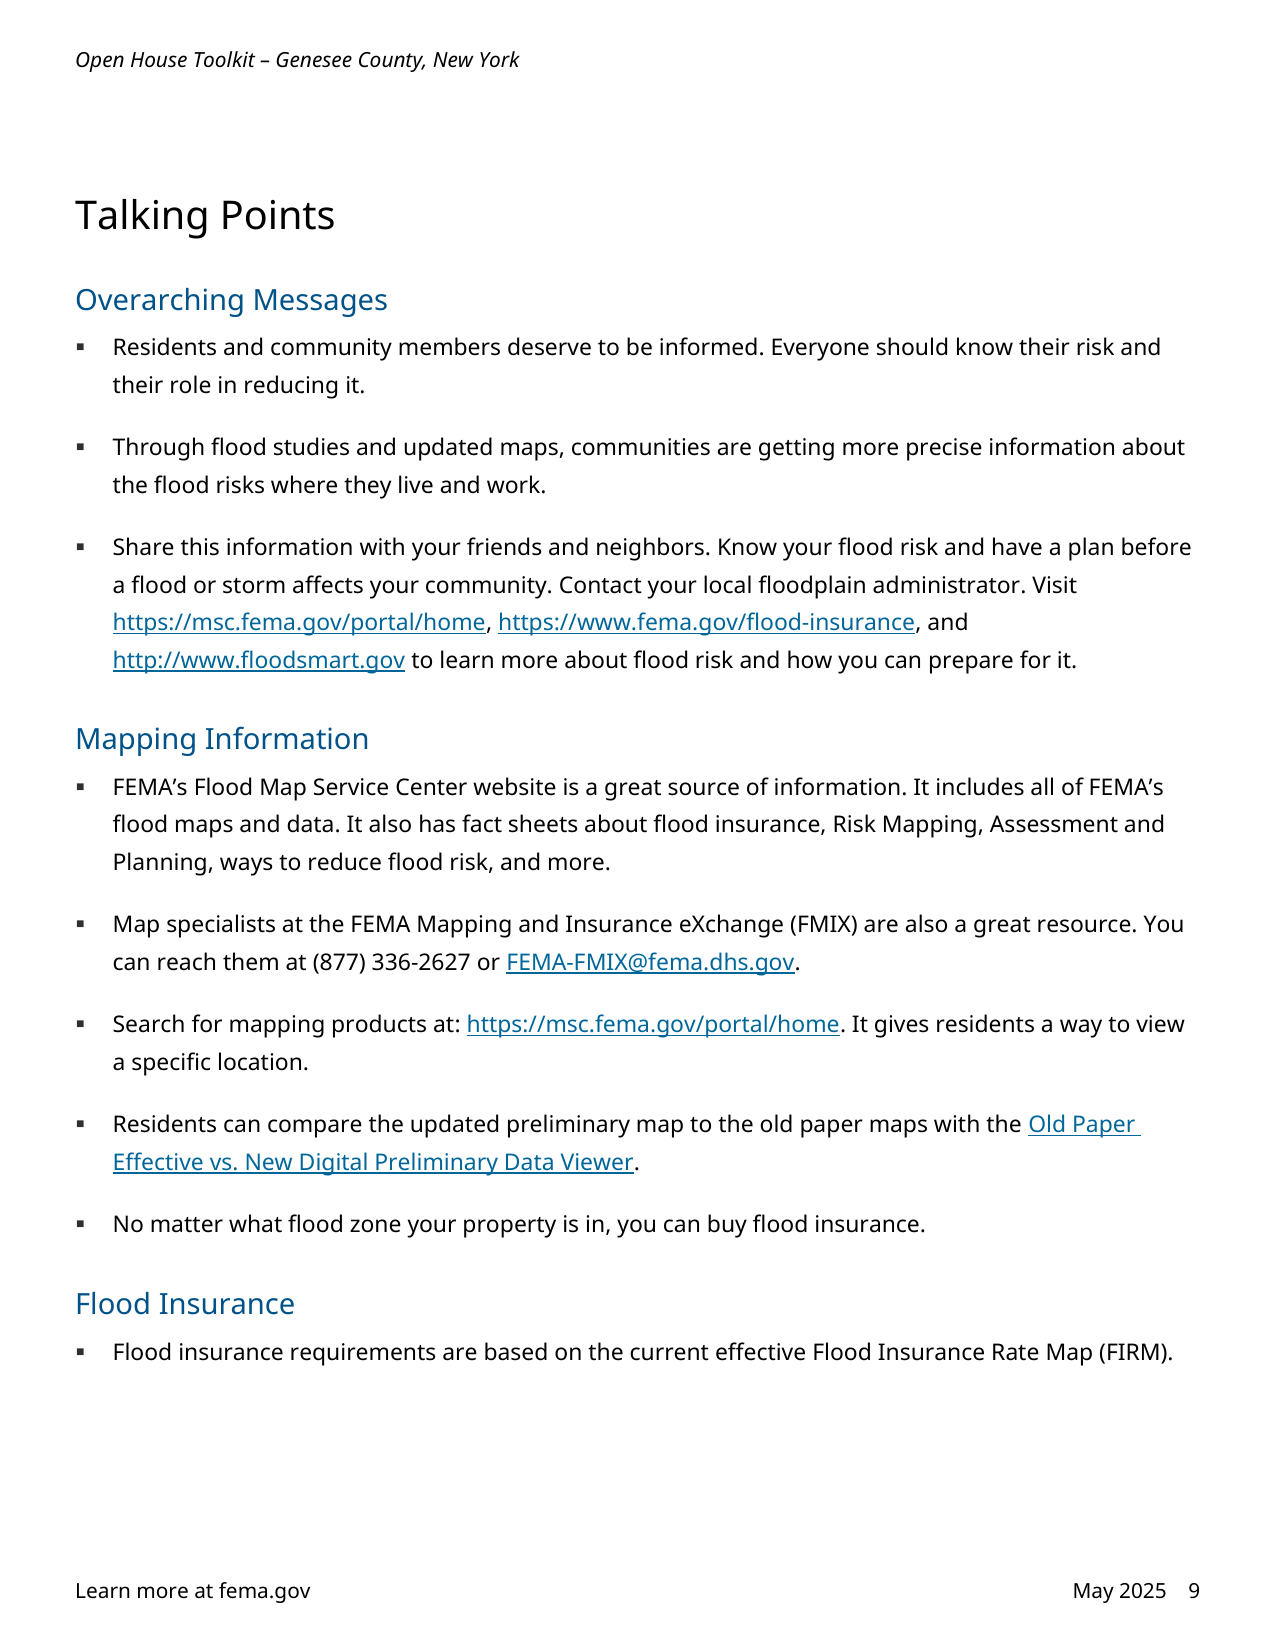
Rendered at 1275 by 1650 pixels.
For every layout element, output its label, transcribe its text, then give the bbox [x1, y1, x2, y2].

subtitle Mapping Information [75, 719, 1200, 758]
text Through flood studies and updated maps, communities are getting more precise information about the flood risks where they live and work. [75, 431, 1200, 500]
text Share this information with your friends and neighbors. Know your flood risk and have a plan before a flood or storm affects your community. Contact your local floodplain administrator. Visit https://msc.fema.gov/portal/home, https://www.fema.gov/flood-insurance, and http://www.floodsmart.gov to learn more about flood risk and how you can prepare for it. [75, 531, 1200, 675]
text No matter what flood zone your property is in, you can buy flood insurance. [75, 1208, 1200, 1239]
subtitle Talking Points [75, 187, 1200, 241]
text Map specialists at the FEMA Mapping and Insurance eXchange (FMIX) are also a great resource. You can reach them at (877) 336-2627 or FEMA-FMIX@fema.dhs.gov. [75, 908, 1200, 977]
text Residents and community members deserve to be informed. Everyone should know their risk and their role in reducing it. [75, 331, 1200, 400]
text FEMA’s Flood Map Service Center website is a great source of information. It includes all of FEMA’s flood maps and data. It also has fact sheets about flood insurance, Risk Mapping, Assessment and Planning, ways to reduce flood risk, and more. [75, 771, 1200, 877]
subtitle Flood Insurance [75, 1283, 1200, 1323]
text Residents can compare the updated preliminary map to the old paper maps with the Old Paper Effective vs. New Digital Preliminary Data Viewer. [75, 1108, 1200, 1177]
text Search for mapping products at: https://msc.fema.gov/portal/home. It gives residents a way to view a specific location. [75, 1008, 1200, 1077]
text Flood insurance requirements are based on the current effective Flood Insurance Rate Map (FIRM). [75, 1336, 1200, 1367]
subtitle Overarching Messages [75, 279, 1200, 319]
